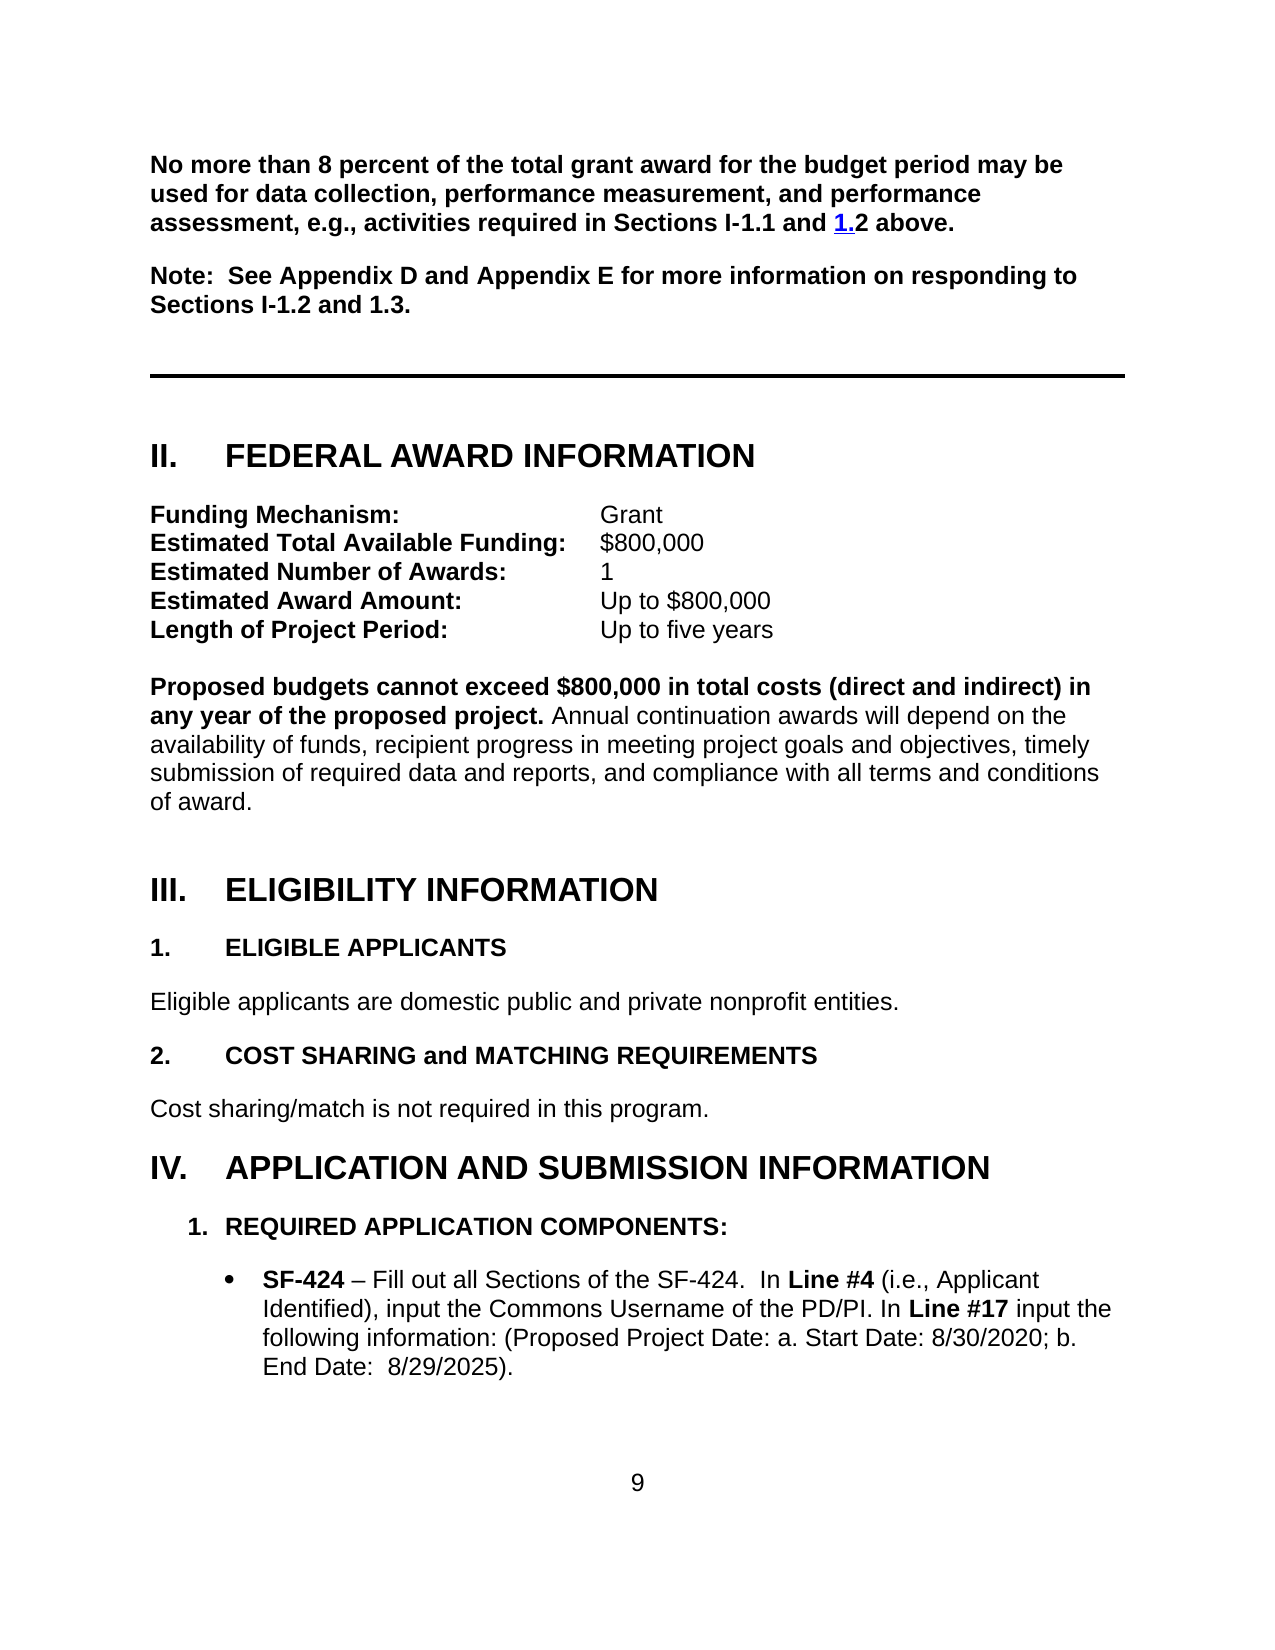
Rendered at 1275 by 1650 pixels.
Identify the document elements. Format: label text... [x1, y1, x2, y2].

subtitle 2. COST SHARING and MATCHING REQUIREMENTS [150, 1041, 1125, 1069]
text Proposed budgets cannot exceed $800,000 in total costs (direct and indirect) in any year of the proposed project. Annual continuation awards will depend on the availability of funds, recipient progress in meeting project goals and objectives, timely submission of required data and reports, and compliance with all terms and conditions of award. [150, 672, 1125, 816]
list SF-424 – Fill out all Sections of the SF-424. In Line #4 (i.e., Applicant Identified), input the Commons Username of the PD/PI. In Line #17 input the following information: (Proposed Project Date: a. Start Date: 8/30/2020; b. End Date: 8/29/2025). [225, 1265, 1125, 1380]
text Funding Mechanism: Grant [150, 500, 1125, 528]
text Length of Project Period: Up to five years [150, 615, 1125, 643]
text Estimated Total Available Funding: $800,000 [150, 528, 1125, 557]
text Estimated Number of Awards: 1 [150, 557, 1125, 586]
subtitle REQUIRED APPLICATION COMPONENTS: [187, 1212, 1125, 1240]
subtitle III. ELIGIBILITY INFORMATION [150, 870, 1125, 908]
text Eligible applicants are domestic public and private nonprofit entities. [150, 987, 1125, 1016]
subtitle 1. ELIGIBLE APPLICANTS [150, 933, 1125, 962]
text Cost sharing/match is not required in this program. [150, 1094, 1125, 1123]
subtitle II. FEDERAL AWARD INFORMATION [150, 436, 1125, 475]
text Estimated Award Amount: Up to $800,000 [150, 586, 1125, 615]
text Note: See Appendix D and Appendix E for more information on responding to Sections I-1.2 and 1.3. [150, 261, 1125, 319]
text No more than 8 percent of the total grant award for the budget period may be used for data collection, performance measurement, and performance assessment, e.g., activities required in Sections I-1.1 and 1.2 above. [150, 150, 1125, 236]
subtitle IV. APPLICATION AND SUBMISSION INFORMATION [150, 1148, 1125, 1187]
